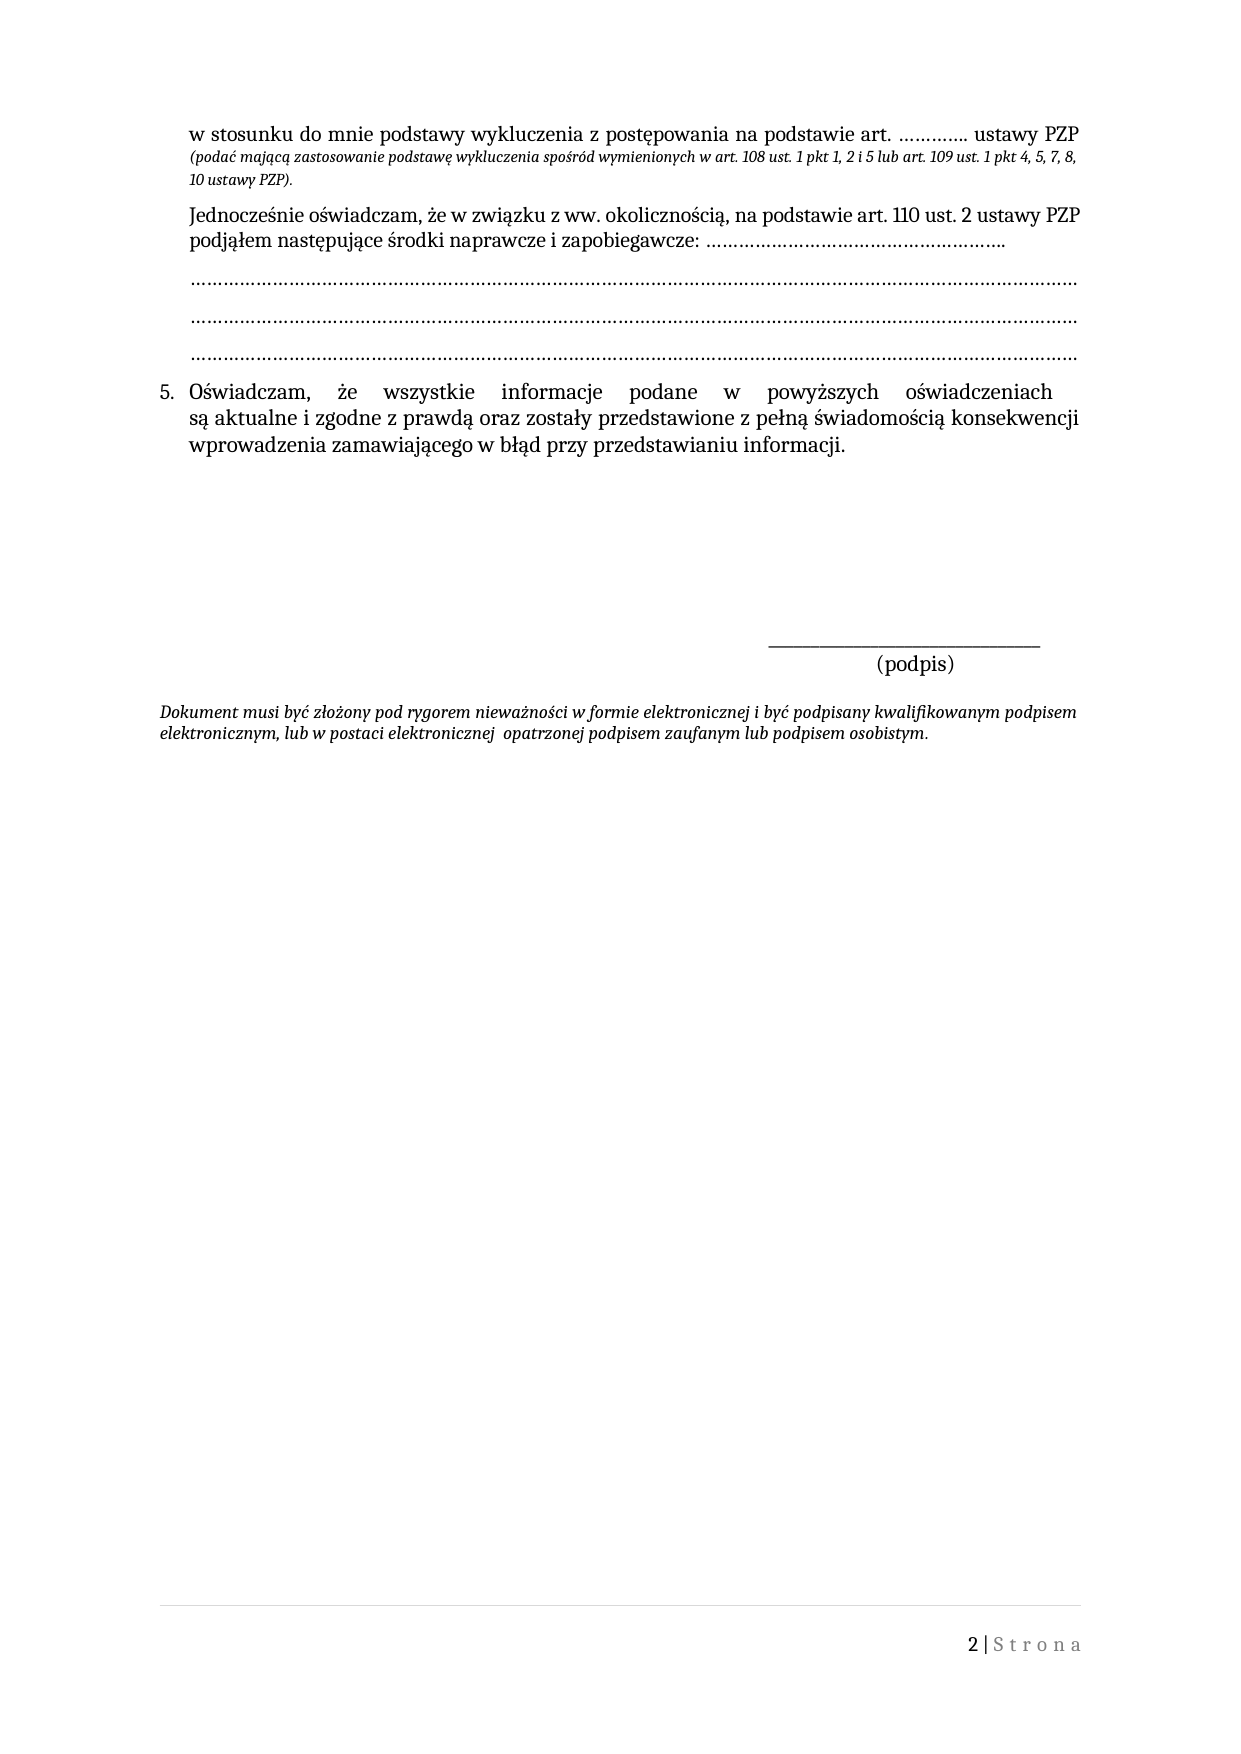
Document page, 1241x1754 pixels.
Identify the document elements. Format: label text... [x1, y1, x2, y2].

text ________________________________ (podpis) [750, 624, 1081, 701]
text Jednocześnie oświadczam, że w związku z ww. okolicznością, na podstawie art. 110 ust. 2 ustawy PZP podjąłem następujące środki naprawcze i zapobiegawcze: ………………………………………………. [189, 203, 1081, 253]
list Oświadczam, że wszystkie informacje podane w powyższych oświadczeniach są aktualne i zgodne z prawdą oraz zostały przedstawione z pełną świadomością konsekwencji wprowadzenia zamawiającego w błąd przy przedstawianiu informacji. [159, 379, 1081, 458]
text ……………………………………………………………………………………………………………………………………………… [189, 266, 1081, 291]
list [UWAGA: zastosować, gdy zachodzą przesłanki wykluczenia z art. 108 ust. 1 pkt 1, 2 i 5 lub art. 109 ust.1 pkt 4, 5, 7, 8, 10 ustawy PZP, a wykonawca korzysta z procedury samooczyszczenia, o której mowa w art. 110 ust. 2 ustawy PZP] Oświadczam, że zachodzą w stosunku do mnie podstawy wykluczenia z postępowania na podstawie art. …………. ustawy PZP (podać mającą zastosowanie podstawę wykluczenia spośród wymienionych w art. 108 ust. 1 pkt 1, 2 i 5 lub art. 109 ust. 1 pkt 4, 5, 7, 8, 10 ustawy PZP). [159, 122, 1081, 190]
text Dokument musi być złożony pod rygorem nieważności w formie elektronicznej i być podpisany kwalifikowanym podpisem elektronicznym, lub w postaci elektronicznej opatrzonej podpisem zaufanym lub podpisem osobistym. [159, 701, 1081, 744]
text ……………………………………………………………………………………………………………………………………………… [189, 303, 1081, 329]
text ……………………………………………………………………………………………………………………………………………… [189, 341, 1081, 366]
